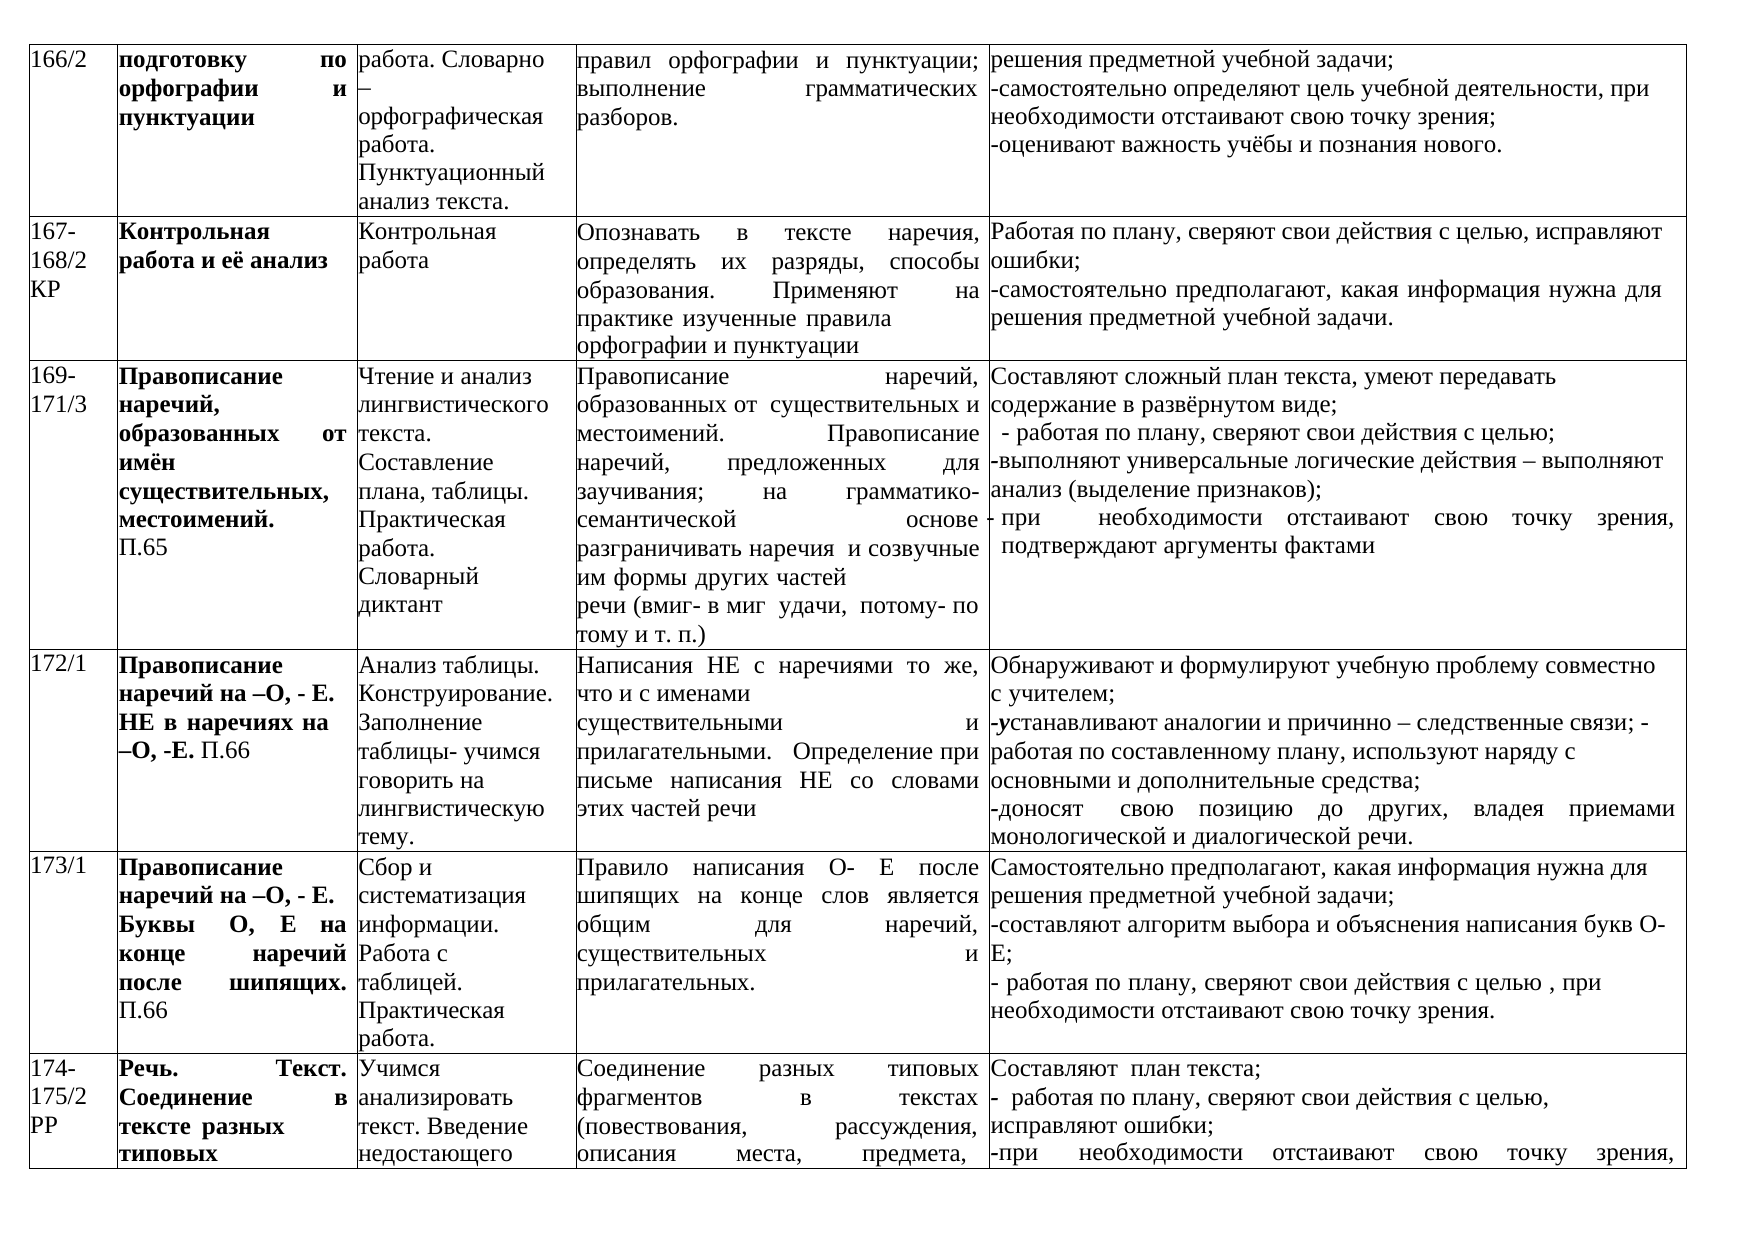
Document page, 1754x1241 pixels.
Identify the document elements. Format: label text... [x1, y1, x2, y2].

table_cell Правописание наречий на –О, - Е. Буквы О, Е на конце наречий после шипящих. П.66 [118, 852, 357, 1052]
table_header подготовку по орфографии и пунктуации [118, 45, 357, 216]
table_cell Составляют план текста; - работая по плану, сверяют свои действия с целью, исправляют ошибки; -при необходимости отстаивают свою точку зрения, [990, 1054, 1686, 1168]
table_cell Речь. Текст. Соединение в тексте разных типовых [118, 1054, 357, 1168]
table_cell Правописание наречий на –О, - Е. НЕ в наречиях на –О, -Е. П.66 [118, 650, 357, 851]
table_cell Правописание наречий, образованных от имён существительных, местоимений. П.65 [118, 361, 357, 649]
table_header решения предметной учебной задачи; -самостоятельно определяют цель учебной деятельности, при необходимости отстаивают свою точку зрения; -оценивают важность учёбы и познания нового. [990, 45, 1686, 216]
table_cell Анализ таблицы. Конструирование. Заполнение таблицы- учимся говорить на лингвистическую тему. [358, 650, 576, 851]
table_header работа. Словарно – орфографическая работа. Пунктуационный анализ текста. [358, 45, 576, 216]
table_cell 167- 168/2 КР [30, 217, 117, 360]
table_cell Контрольная работа и её анализ [118, 217, 357, 360]
table_header 166/2 [30, 45, 117, 216]
table_cell 169- 171/3 [30, 361, 117, 649]
table_cell Работая по плану, сверяют свои действия с целью, исправляют ошибки; -самостоятельно предполагают, какая информация нужна для решения предметной учебной задачи. [990, 217, 1686, 360]
table_cell Опознавать в тексте наречия, определять их разряды, способы образования. Применяют на практике изученные правила орфографии и пунктуации [577, 217, 989, 360]
table_cell 172/1 [30, 650, 117, 851]
table_cell 173/1 [30, 852, 117, 1052]
table_cell Обнаруживают и формулируют учебную проблему совместно с учителем; -устанавливают аналогии и причинно – следственные связи; - работая по составленному плану, используют наряду с основными и дополнительные средства; -доносят свою позицию до других, владея приемами монологической и диалогической речи. [990, 650, 1686, 851]
table_cell 174- 175/2 РР [30, 1054, 117, 1168]
table_cell Чтение и анализ лингвистического текста. Составление плана, таблицы. Практическая работа. Словарный диктант [358, 361, 576, 649]
table_cell Написания НЕ с наречиями то же, что и с именами существительными и прилагательными. Определение при письме написания НЕ со словами этих частей речи [577, 650, 989, 851]
table_header правил орфографии и пунктуации; выполнение грамматических разборов. [577, 45, 989, 216]
table_cell Учимся анализировать текст. Введение недостающего [358, 1054, 576, 1168]
table_cell Правописание наречий, образованных от существительных и местоимений. Правописание наречий, предложенных для заучивания; на грамматико- семантической основе разграничивать наречия и созвучные им формы других частей речи (вмиг- в миг удачи, потому- по тому и т. п.) [577, 361, 989, 649]
table_cell Составляют сложный план текста, умеют передавать содержание в развёрнутом виде; работая по плану, сверяют свои действия с целью; -выполняют универсальные логические действия – выполняют анализ (выделение признаков); при необходимости отстаивают свою точку зрения, подтверждают аргументы фактами [990, 361, 1686, 649]
table_cell Контрольная работа [358, 217, 576, 360]
table_cell Правило написания О- Е после шипящих на конце слов является общим для наречий, существительных и прилагательных. [577, 852, 989, 1052]
table_cell Самостоятельно предполагают, какая информация нужна для решения предметной учебной задачи; -составляют алгоритм выбора и объяснения написания букв О-Е; - работая по плану, сверяют свои действия с целью , при необходимости отстаивают свою точку зрения. [990, 852, 1686, 1052]
table_cell Соединение разных типовых фрагментов в текстах (повествования, рассуждения, описания места, предмета, [577, 1054, 989, 1168]
table_cell Сбор и систематизация информации. Работа с таблицей. Практическая работа. [358, 852, 576, 1052]
